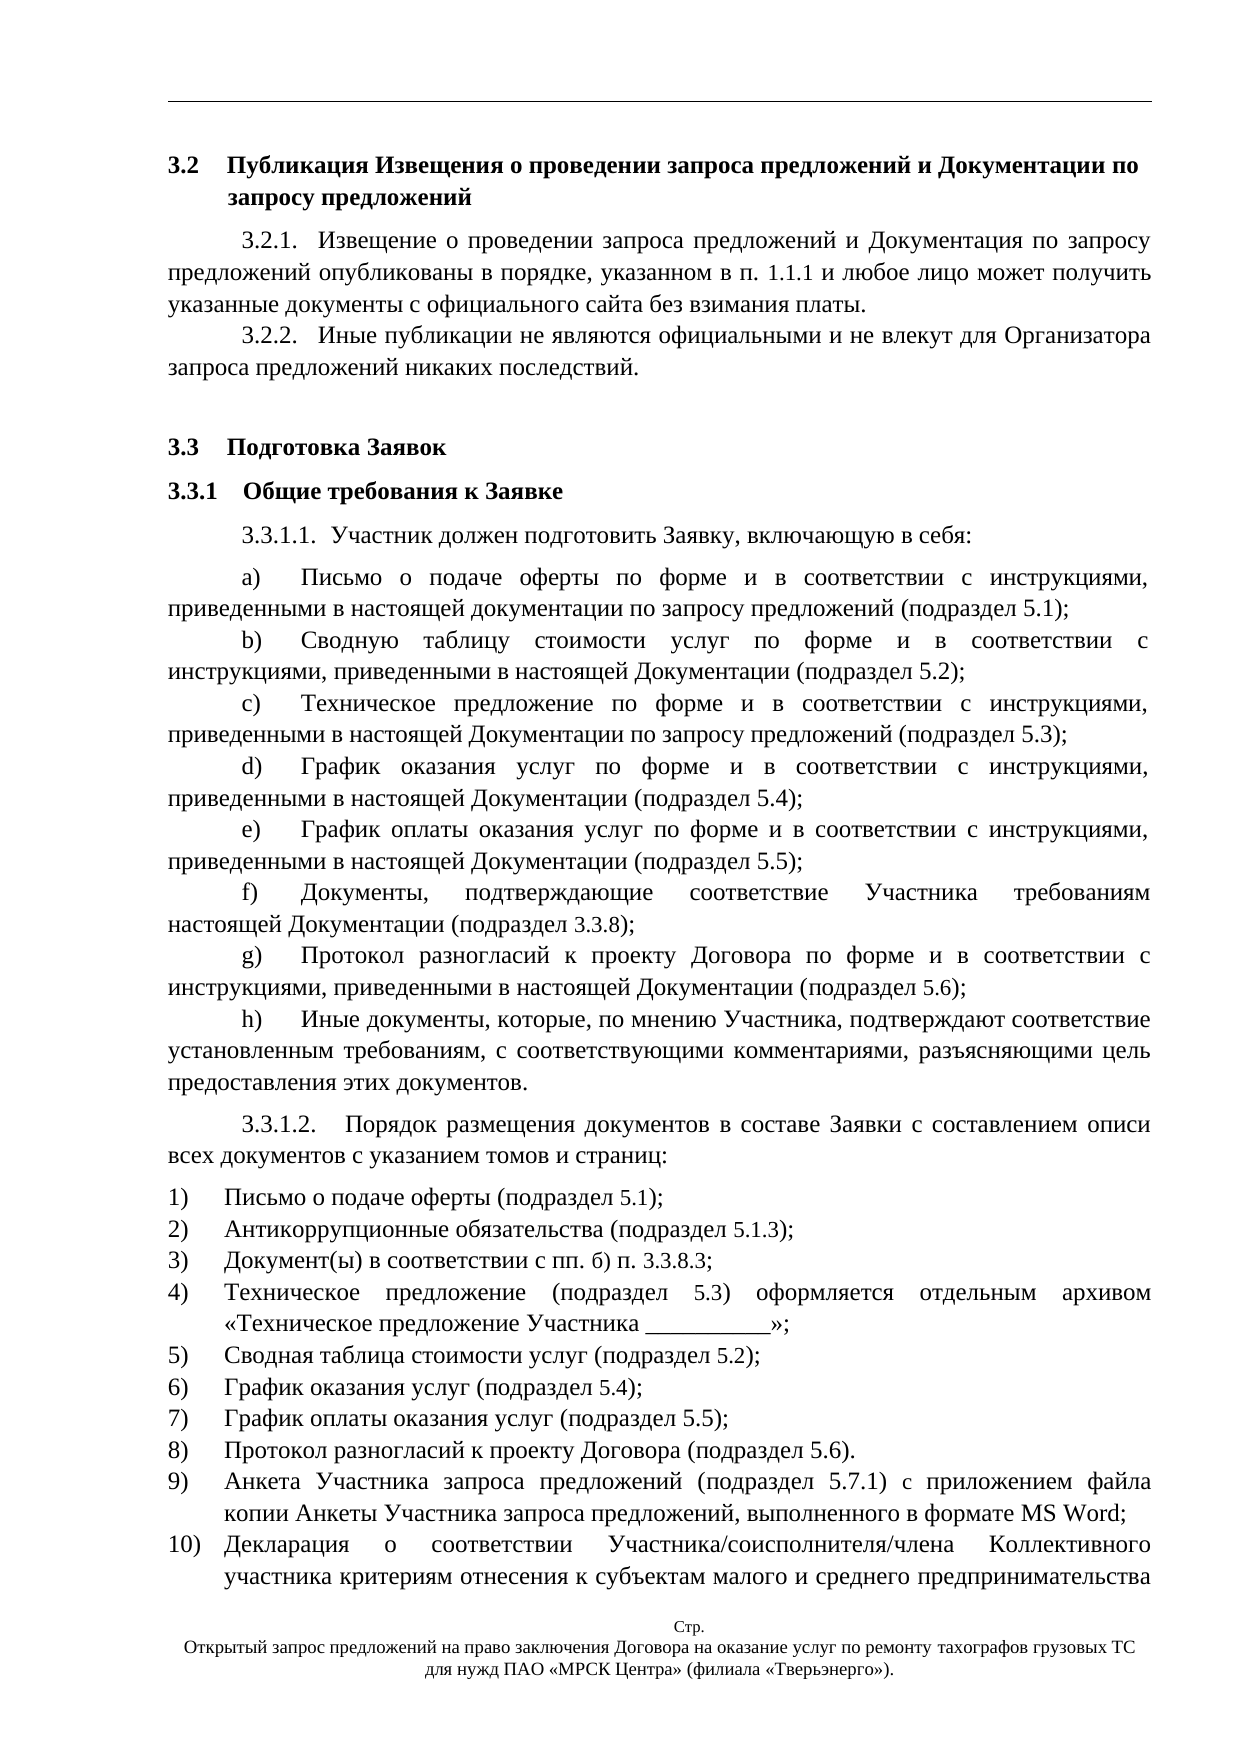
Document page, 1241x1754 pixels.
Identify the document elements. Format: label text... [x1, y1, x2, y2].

list Участник должен подготовить Заявку, включающую в себя: [168, 520, 1152, 548]
list Письмо о подаче оферты по форме и в соответствии с инструкциями, приведенными в настоящей документации по запросу предложений (подраздел 5.1); [168, 562, 1148, 622]
list Протокол разногласий к проекту Договора по форме и в соответствии с инструкциями, приведенными в настоящей Документации (подраздел 5.6); [168, 941, 1151, 1001]
list График оплаты оказания услуг по форме и в соответствии с инструкциями, приведенными в настоящей Документации (подраздел 5.5); [168, 814, 1149, 874]
list Протокол разногласий к проекту Договора (подраздел 5.6). [168, 1435, 1152, 1463]
list Анкета Участника запроса предложений (подраздел 5.7.1) с приложением файла копии Анкеты Участника запроса предложений, выполненного в формате MS Word; [168, 1466, 1152, 1527]
list График оказания услуг (подраздел 5.4); [168, 1372, 1152, 1400]
list Документ(ы) в соответствии с пп. б) п. 3.3.8.3; [168, 1245, 1152, 1274]
list Антикоррупционные обязательства (подраздел 5.1.3); [168, 1214, 1152, 1243]
list Документы, подтверждающие соответствие Участника требованиям настоящей Документации (подраздел 3.3.8); [168, 877, 1151, 938]
subtitle Подготовка Заявок [168, 432, 1152, 460]
list Иные документы, которые, по мнению Участника, подтверждают соответствие установленным требованиям, с соответствующими комментариями, разъясняющими цель предоставления этих документов. [168, 1004, 1152, 1096]
list Техническое предложение по форме и в соответствии с инструкциями, приведенными в настоящей Документации по запросу предложений (подраздел 5.3); [168, 688, 1148, 748]
list Техническое предложение (подраздел 5.3) оформляется отдельным архивом «Техническое предложение Участника __________»; [168, 1277, 1152, 1337]
list Иные публикации не являются официальными и не влекут для Организатора запроса предложений никаких последствий. [168, 320, 1152, 381]
list Извещение о проведении запроса предложений и Документация по запросу предложений опубликованы в порядке, указанном в п. 1.1.1 и любое лицо может получить указанные документы с официального сайта без взимания платы. [168, 226, 1152, 317]
subtitle Публикация Извещения о проведении запроса предложений и Документации по запросу предложений [168, 150, 1152, 210]
list Сводную таблицу стоимости услуг по форме и в соответствии с инструкциями, приведенными в настоящей Документации (подраздел 5.2); [168, 625, 1148, 685]
list Порядок размещения документов в составе Заявки с составлением описи всех документов с указанием томов и страниц: [168, 1109, 1152, 1169]
list Письмо о подаче оферты (подраздел 5.1); [168, 1182, 1152, 1211]
list График оплаты оказания услуг (подраздел 5.5); [168, 1403, 1152, 1432]
subtitle Общие требования к Заявке [168, 476, 1152, 504]
list График оказания услуг по форме и в соответствии с инструкциями, приведенными в настоящей Документации (подраздел 5.4); [168, 751, 1149, 811]
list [168, 1529, 1152, 1590]
list Сводная таблица стоимости услуг (подраздел 5.2); [168, 1340, 1152, 1369]
